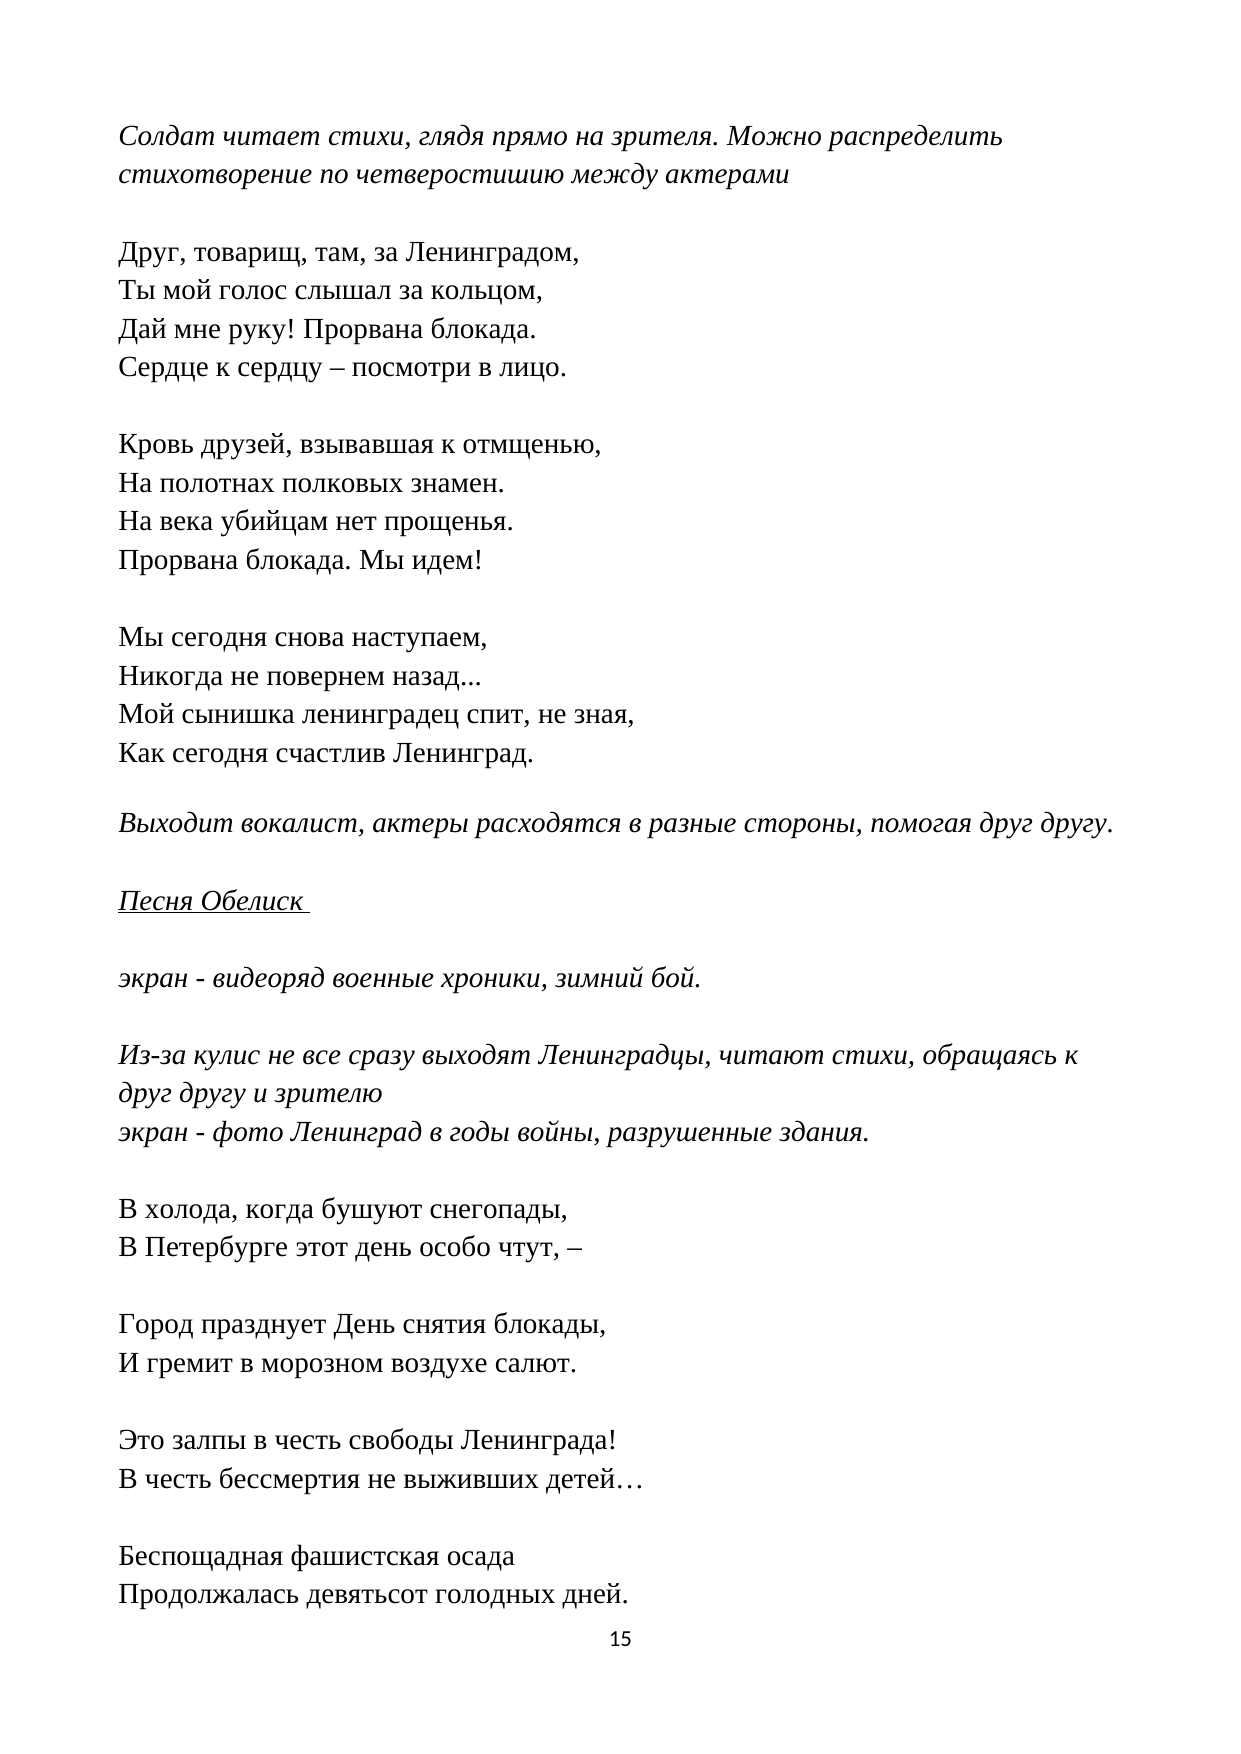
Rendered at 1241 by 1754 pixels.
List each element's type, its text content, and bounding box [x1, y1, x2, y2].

text Из-за кулис не все сразу выходят Ленинградцы, читают стихи, обращаясь к друг другу и зрителю [118, 1037, 1122, 1109]
text Город празднует День снятия блокады, [118, 1307, 1122, 1340]
text На полотнах полковых знамен. [118, 465, 1122, 498]
text экран - видеоряд военные хроники, зимний бой. [118, 960, 1122, 993]
text Мой сынишка ленинградец спит, не зная, [118, 696, 1122, 730]
text На века убийцам нет прощенья. [118, 503, 1122, 537]
text И гремит в морозном воздухе салют. [118, 1345, 1122, 1379]
text Это залпы в честь свободы Ленинграда! [118, 1422, 1122, 1456]
text В честь бессмертия не выживших детей… [118, 1461, 1122, 1494]
text Ты мой голос слышал за кольцом, [118, 272, 1122, 306]
text Как сегодня счастлив Ленинград. [118, 735, 1122, 768]
text Выходит вокалист, актеры расходятся в разные стороны, помогая друг другу. [118, 806, 1122, 839]
text В холода, когда бушуют снегопады, [118, 1191, 1122, 1224]
text Мы сегодня снова наступаем, [118, 619, 1122, 653]
text Друг, товарищ, там, за Ленинградом, [118, 234, 1122, 267]
text Никогда не повернем назад... [118, 658, 1122, 691]
text Беспощадная фашистская осада [118, 1538, 1122, 1571]
text экран - фото Ленинград в годы войны, разрушенные здания. [118, 1114, 1122, 1147]
text В Петербурге этот день особо чтут, – [118, 1229, 1122, 1263]
text Дай мне руку! Прорвана блокада. [118, 311, 1122, 344]
text Песня Обелиск [118, 883, 1122, 916]
text Сердце к сердцу – посмотри в лицо. [118, 349, 1122, 383]
text Прорвана блокада. Мы идем! [118, 542, 1122, 576]
text Кровь друзей, взывавшая к отмщенью, [118, 426, 1122, 460]
text Солдат читает стихи, глядя прямо на зрителя. Можно распределить стихотворение по четверостишию между актерами [118, 118, 1122, 190]
text Продолжалась девятьсот голодных дней. [118, 1576, 1122, 1610]
